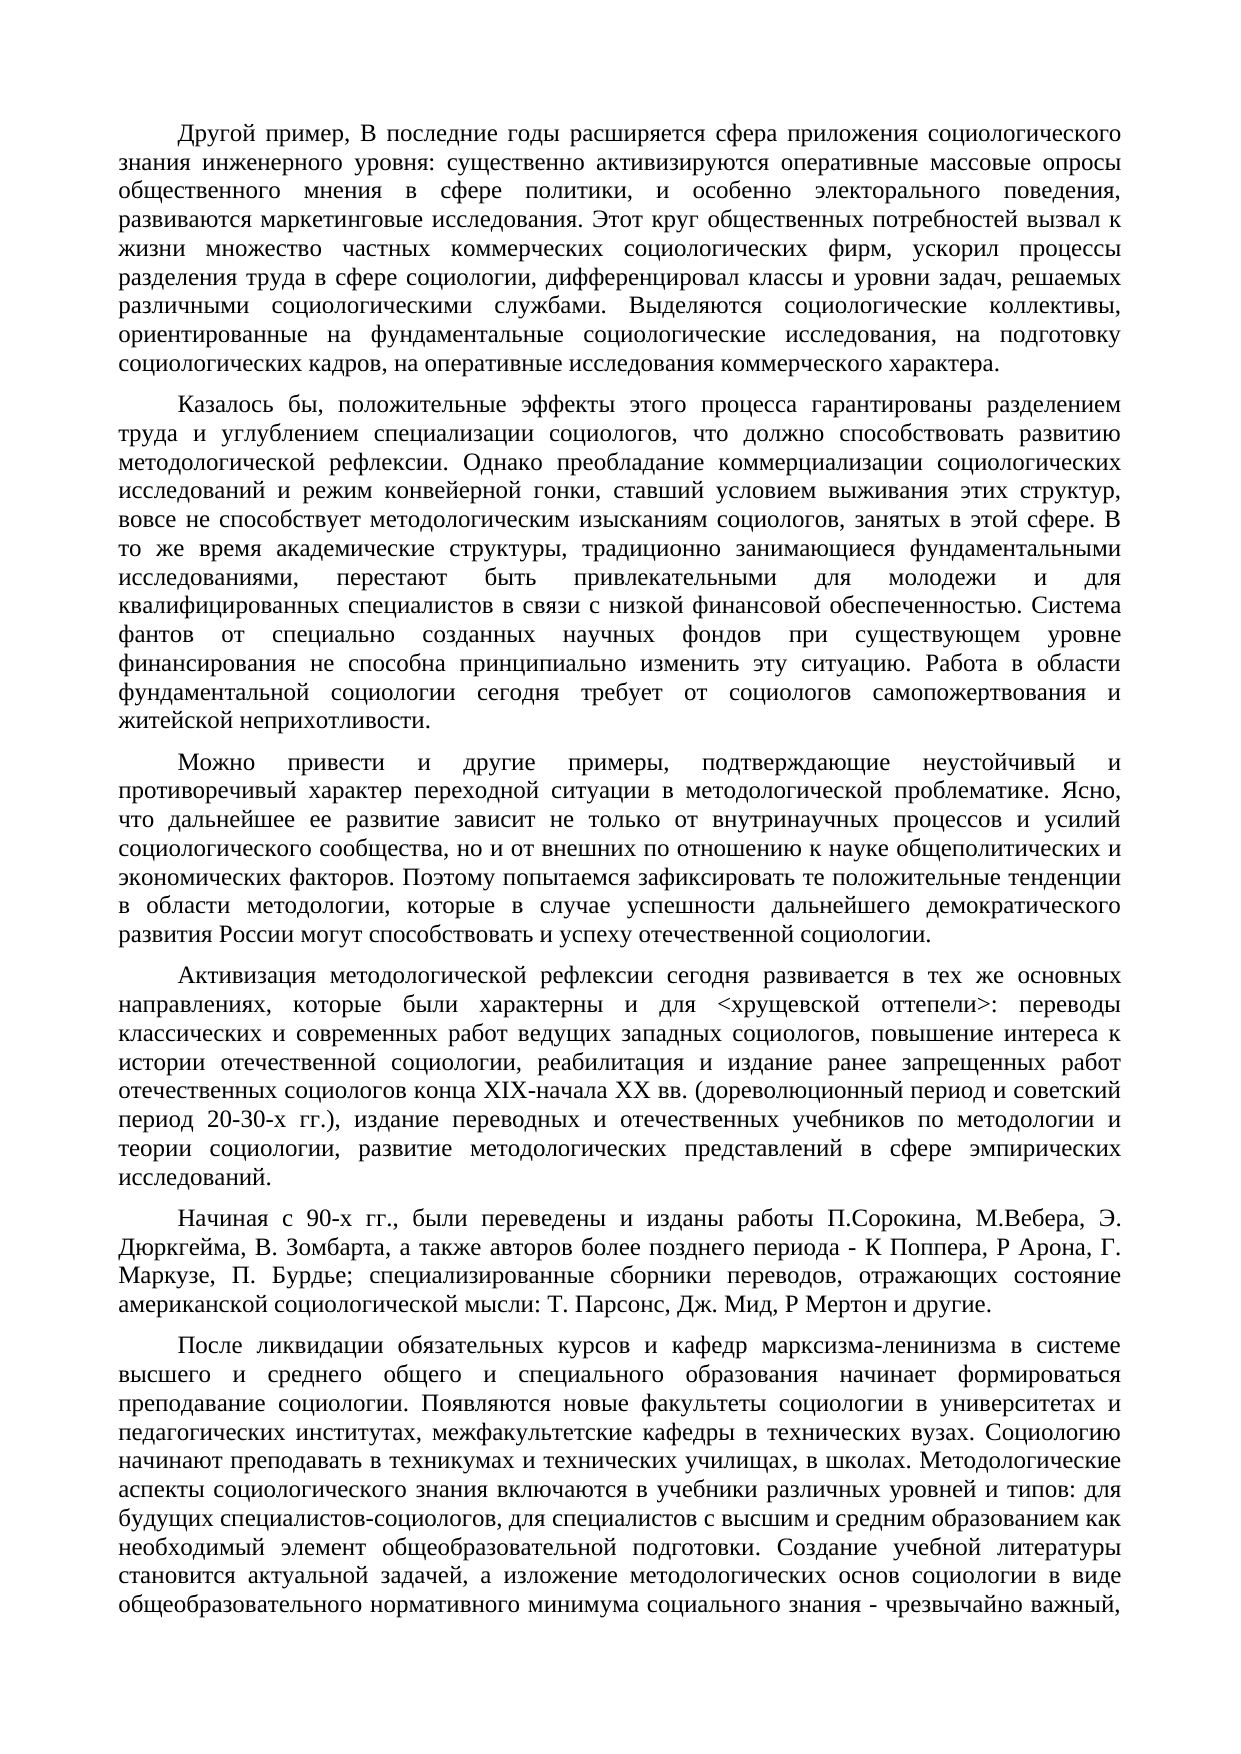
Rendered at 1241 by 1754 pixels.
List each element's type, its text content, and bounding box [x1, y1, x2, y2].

text Другой пример, В последние годы расширяется сфера приложения социологического знания инженерного уровня: существенно активизируются оперативные массовые опросы общественного мнения в сфере политики, и особенно электорального поведения, развиваются маркетинговые исследования. Этот круг общественных потребностей вызвал к жизни множество частных коммерческих социологических фирм, ускорил процессы разделения труда в сфере социологии, дифференцировал классы и уровни задач, решаемых различными социологическими службами. Выделяются социологические коллективы, ориентированные на фундаментальные социологические исследования, на подготовку социологических кадров, на оперативные исследования коммерческого характера. [118, 118, 1122, 377]
text Казалось бы, положительные эффекты этого процесса гарантированы разделением труда и углублением специализации социологов, что должно способствовать развитию методологической рефлексии. Однако преобладание коммерциализации социологических исследований и режим конвейерной гонки, ставший условием выживания этих структур, вовсе не способствует методологическим изысканиям социологов, занятых в этой сфере. В то же время академические структуры, традиционно занимающиеся фундаментальными исследованиями, перестают быть привлекательными для молодежи и для квалифицированных специалистов в связи с низкой финансовой обеспеченностью. Система фантов от специально созданных научных фондов при существующем уровне финансирования не способна принципиально изменить эту ситуацию. Работа в области фундаментальной социологии сегодня требует от социологов самопожертвования и житейской неприхотливости. [118, 389, 1122, 734]
text Активизация методологической рефлексии сегодня развивается в тех же основных направлениях, которые были характерны и для <хрущевской оттепели>: переводы классических и современных работ ведущих западных социологов, повышение интереса к истории отечественной социологии, реабилитация и издание ранее запрещенных работ отечественных социологов конца XIX-начала XX вв. (дореволюционный период и советский период 20-30-х гг.), издание переводных и отечественных учебников по методологии и теории социологии, развитие методологических представлений в сфере эмпирических исследований. [118, 961, 1122, 1191]
text Начиная с 90-х гг., были переведены и изданы работы П.Сорокина, М.Вебера, Э. Дюркгейма, В. Зомбарта, а также авторов более позднего периода - К Поппера, Р Арона, Г. Маркузе, П. Бурдье; специализированные сборники переводов, отражающих состояние американской социологической мысли: Т. Парсонс, Дж. Мид, Р Мертон и другие. [118, 1203, 1122, 1318]
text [118, 1331, 1122, 1618]
text Можно привести и другие примеры, подтверждающие неустойчивый и противоречивый характер переходной ситуации в методологической проблематике. Ясно, что дальнейшее ее развитие зависит не только от внутринаучных процессов и усилий социологического сообщества, но и от внешних по отношению к науке общеполитических и экономических факторов. Поэтому попытаемся зафиксировать те положительные тенденции в области методологии, которые в случае успешности дальнейшего демократического развития России могут способствовать и успеху отечественной социологии. [118, 747, 1122, 948]
